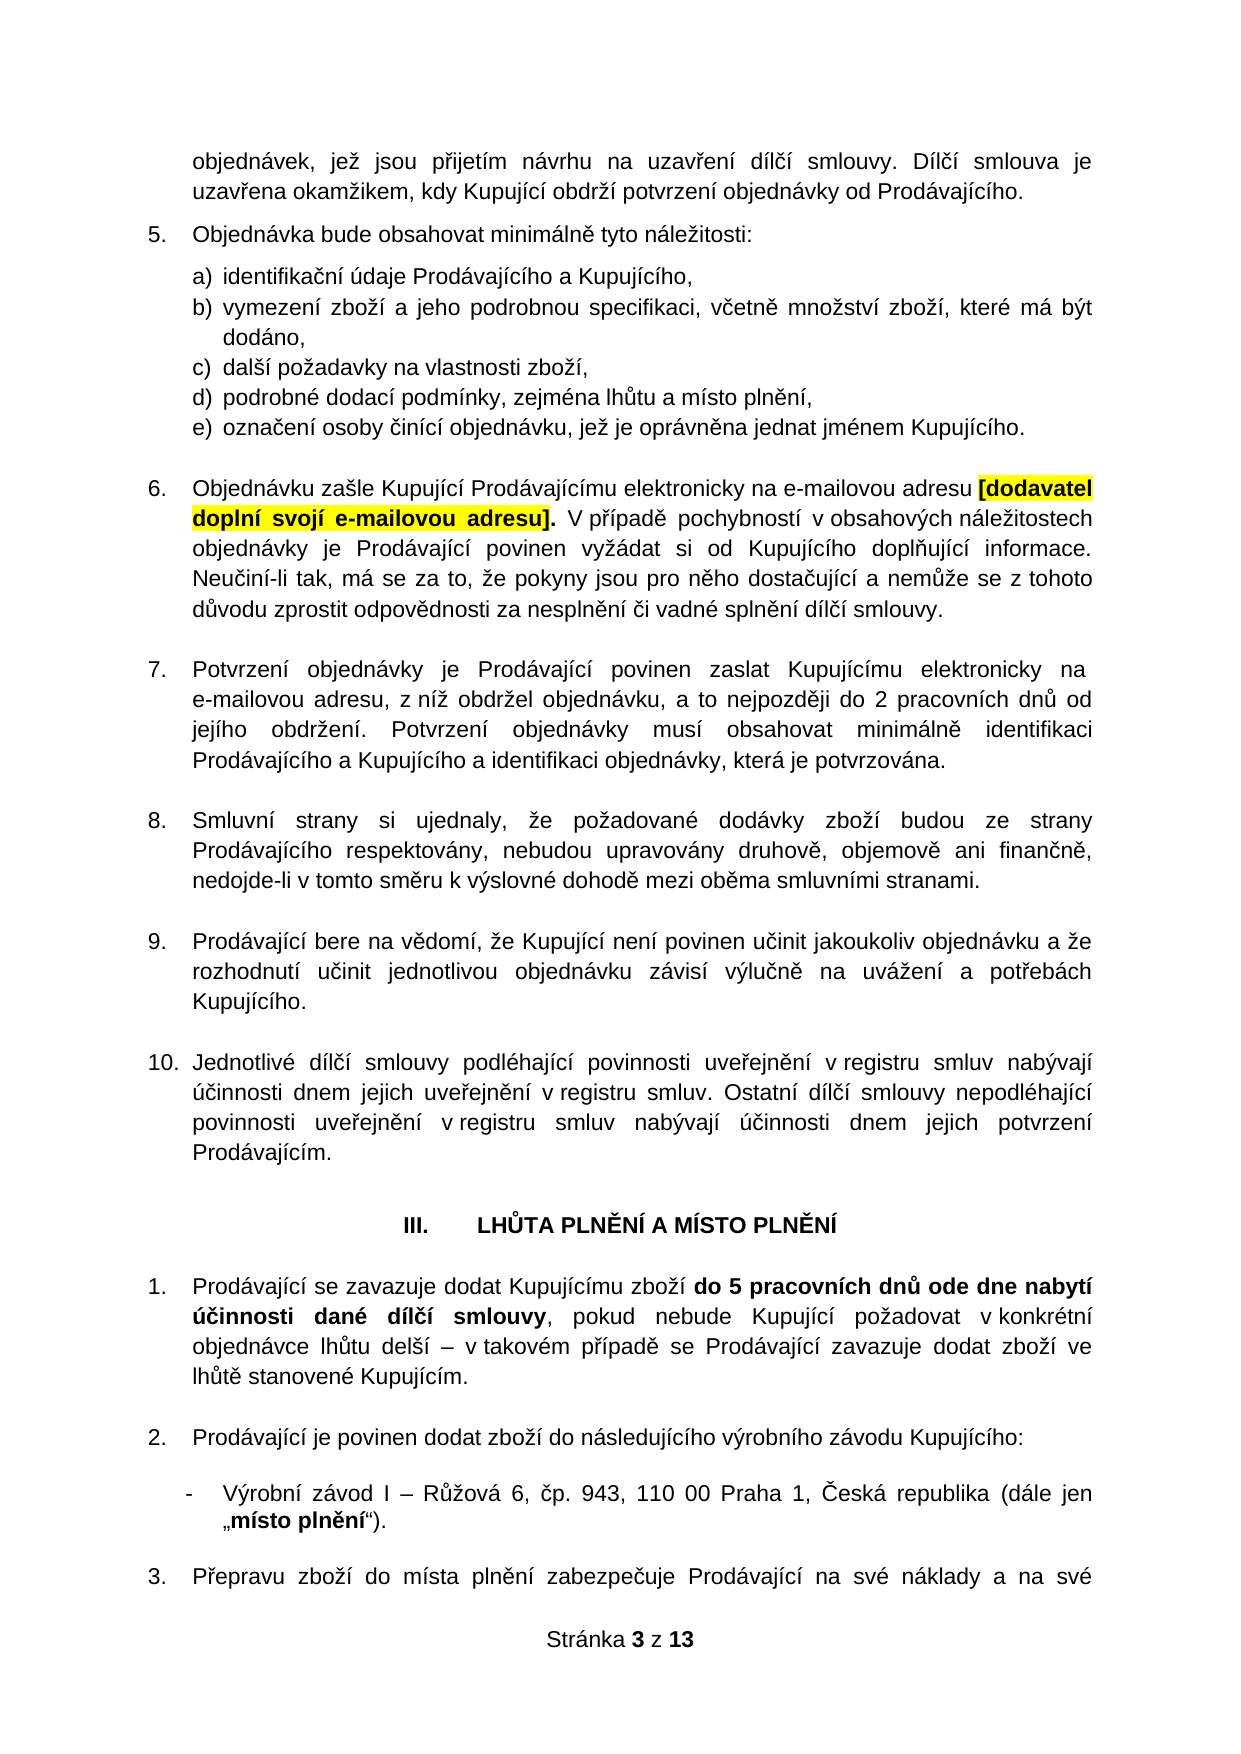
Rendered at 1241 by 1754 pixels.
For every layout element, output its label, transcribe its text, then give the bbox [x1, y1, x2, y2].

list Prodávající bere na vědomí, že Kupující není povinen učinit jakoukoliv objednávku a že rozhodnutí učinit jednotlivou objednávku závisí výlučně na uvážení a potřebách Kupujícího. [148, 928, 1093, 1014]
list podrobné dodací podmínky, zejména lhůtu a místo plnění, [192, 384, 1093, 410]
list Objednávka bude obsahovat minimálně tyto náležitosti: [148, 221, 1093, 247]
list Jednotlivé dílčí smlouvy podléhající povinnosti uveřejnění v registru smluv nabývají účinnosti dnem jejich uveřejnění v registru smluv. Ostatní dílčí smlouvy nepodléhající povinnosti uveřejnění v registru smluv nabývají účinnosti dnem jejich potvrzení Prodávajícím. [148, 1049, 1093, 1166]
list Potvrzení objednávky je Prodávající povinen zaslat Kupujícímu elektronicky na e-mailovou adresu, z níž obdržel objednávku, a to nejpozději do 2 pracovních dnů od jejího obdržení. Potvrzení objednávky musí obsahovat minimálně identifikaci Prodávajícího a Kupujícího a identifikaci objednávky, která je potvrzována. [148, 656, 1093, 773]
list Prodávající je povinen dodat zboží do následujícího výrobního závodu Kupujícího: [148, 1424, 1093, 1450]
list Prodávající se zavazuje dodat Kupujícímu zboží do 5 pracovních dnů ode dne nabytí účinnosti dané dílčí smlouvy, pokud nebude Kupující požadovat v konkrétní objednávce lhůtu delší – v takovém případě se Prodávající zavazuje dodat zboží ve lhůtě stanovené Kupujícím. [148, 1273, 1093, 1389]
list Objednávku zašle Kupující Prodávajícímu elektronicky na e-mailovou adresu [dodavatel doplní svojí e-mailovou adresu]. V případě pochybností v obsahových náležitostech objednávky je Prodávající povinen vyžádat si od Kupujícího doplňující informace. Neučiní-li tak, má se za to, že pokyny jsou pro něho dostačující a nemůže se z tohoto důvodu zprostit odpovědnosti za nesplnění či vadné splnění dílčí smlouvy. [148, 475, 1093, 622]
list Smluvní strany si ujednaly, že požadované dodávky zboží budou ze strany Prodávajícího respektovány, nebudou upravovány druhově, objemově ani finančně, nedojde-li v tomto směru k výslovné dohodě mezi oběma smluvními stranami. [148, 807, 1093, 894]
list vymezení zboží a jeho podrobnou specifikaci, včetně množství zboží, které má být dodáno, [192, 293, 1093, 350]
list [148, 148, 1093, 204]
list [148, 1563, 1093, 1589]
list další požadavky na vlastnosti zboží, [192, 354, 1093, 380]
list označení osoby činící objednávku, jež je oprávněna jednat jménem Kupujícího. [192, 414, 1093, 441]
text III. Lhůta plnění a místo PLNĚNÍ [148, 1212, 1093, 1238]
list identifikační údaje Prodávajícího a Kupujícího, [192, 263, 1093, 289]
list Výrobní závod I – Růžová 6, čp. 943, 110 00 Praha 1, Česká republika (dále jen „místo plnění“). [185, 1480, 1093, 1533]
